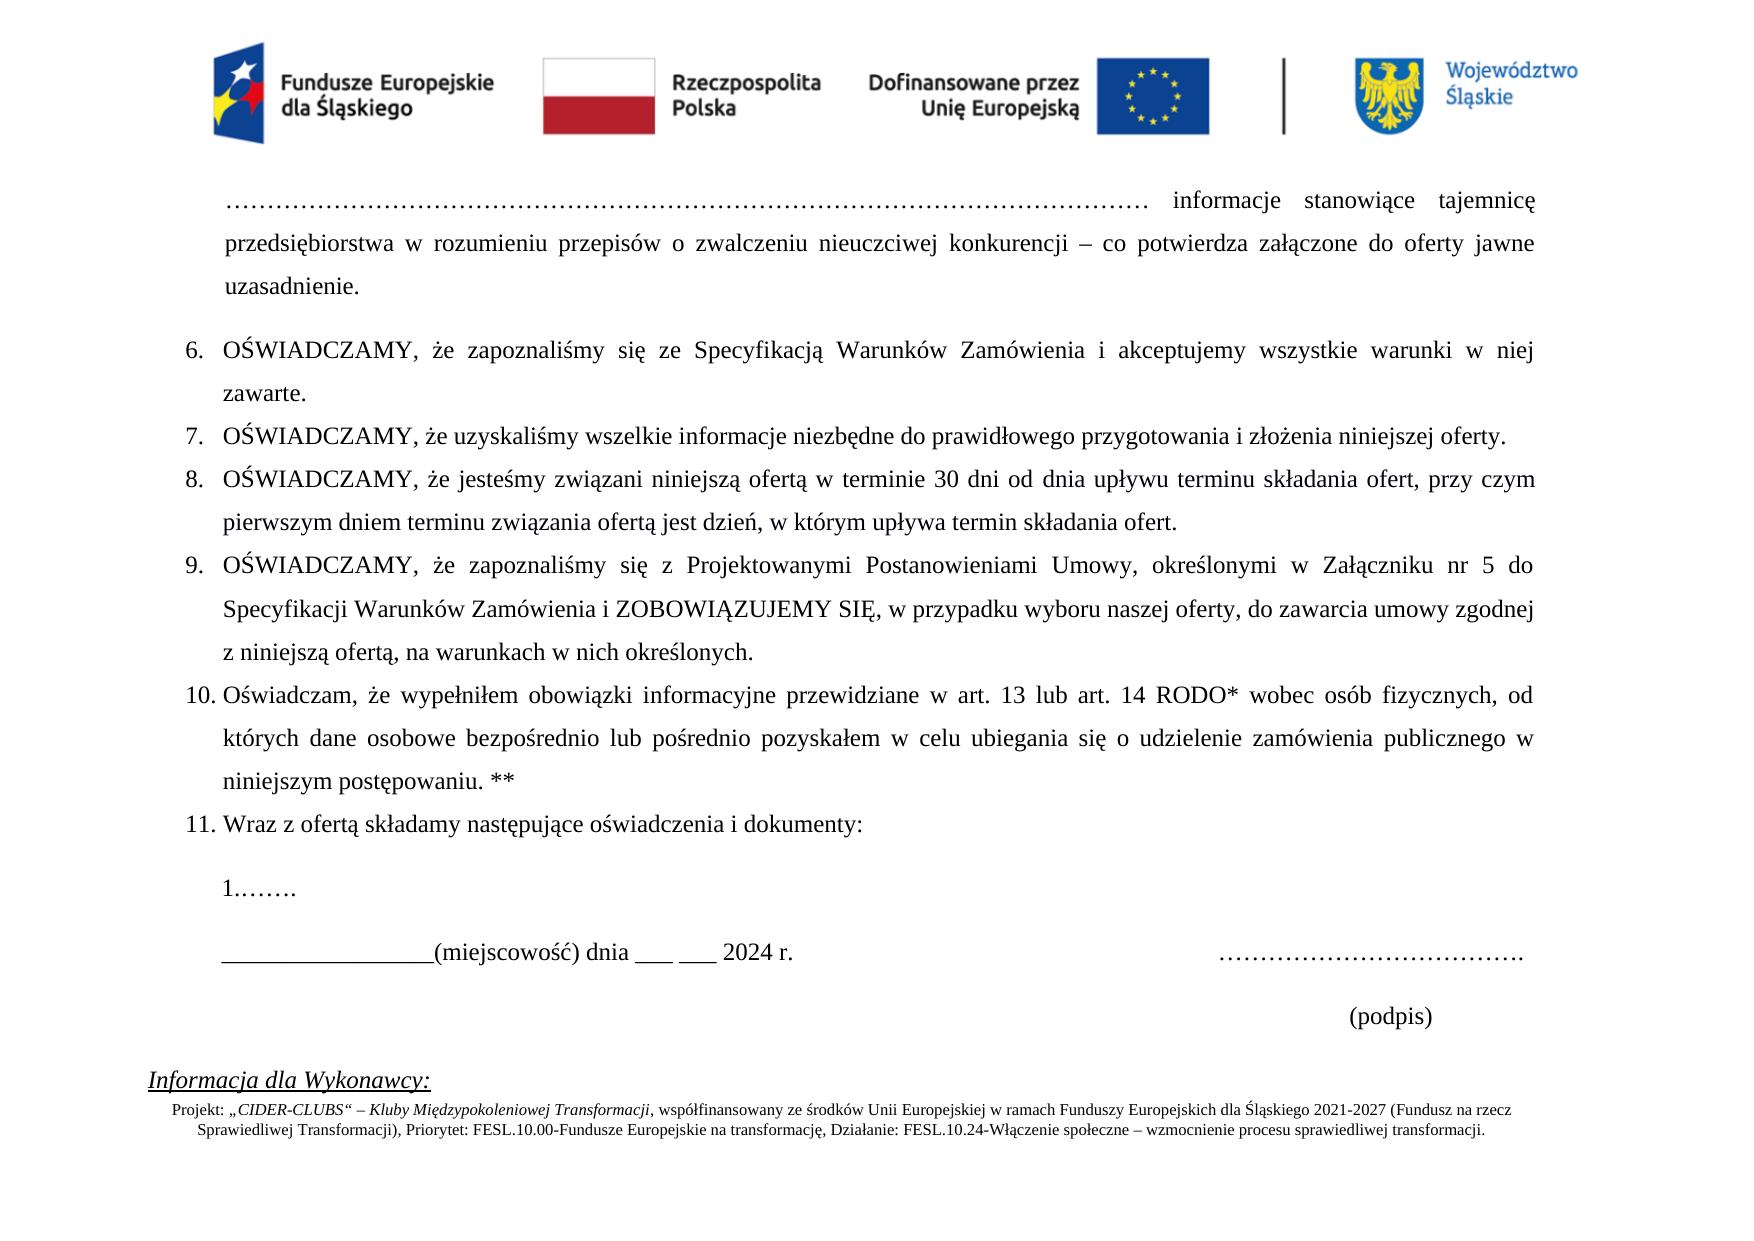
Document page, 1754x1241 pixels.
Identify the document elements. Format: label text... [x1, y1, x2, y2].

text ………………………………………………………………………………………………… informacje stanowiące tajemnicę przedsiębiorstwa w rozumieniu przepisów o zwalczeniu nieuczciwej konkurencji – co potwierdza załączone do oferty jawne uzasadnienie. [224, 148, 1536, 300]
list OŚWIADCZAMY, że zapoznaliśmy się z Projektowanymi Postanowieniami Umowy, określonymi w Załączniku nr 5 do Specyfikacji Warunków Zamówienia i ZOBOWIĄZUJEMY SIĘ, w przypadku wyboru naszej oferty, do zawarcia umowy zgodnej z niniejszą ofertą, na warunkach w nich określonych. [185, 551, 1536, 666]
text (podpis) [148, 1001, 1432, 1030]
list OŚWIADCZAMY, że jesteśmy związani niniejszą ofertą w terminie 30 dni od dnia upływu terminu składania ofert, przy czym pierwszym dniem terminu związania ofertą jest dzień, w którym upływa termin składania ofert. [185, 464, 1536, 536]
picture [179, 21, 1606, 171]
text _________________(miejscowość) dnia ___ ___ 2024 r. ………………………………. [148, 937, 1536, 966]
list Oświadczam, że wypełniłem obowiązki informacyjne przewidziane w art. 13 lub art. 14 RODO* wobec osób fizycznych, od których dane osobowe bezpośrednio lub pośrednio pozyskałem w celu ubiegania się o udzielenie zamówienia publicznego w niniejszym postępowaniu. ** [185, 680, 1536, 795]
list OŚWIADCZAMY, że zapoznaliśmy się ze Specyfikacją Warunków Zamówienia i akceptujemy wszystkie warunki w niej zawarte. [185, 335, 1536, 407]
list Wraz z ofertą składamy następujące oświadczenia i dokumenty: [185, 809, 1536, 838]
text 1.……. [148, 873, 1536, 902]
text Informacja dla Wykonawcy: [148, 1065, 1536, 1094]
list OŚWIADCZAMY, że uzyskaliśmy wszelkie informacje niezbędne do prawidłowego przygotowania i złożenia niniejszej oferty. [185, 421, 1536, 450]
